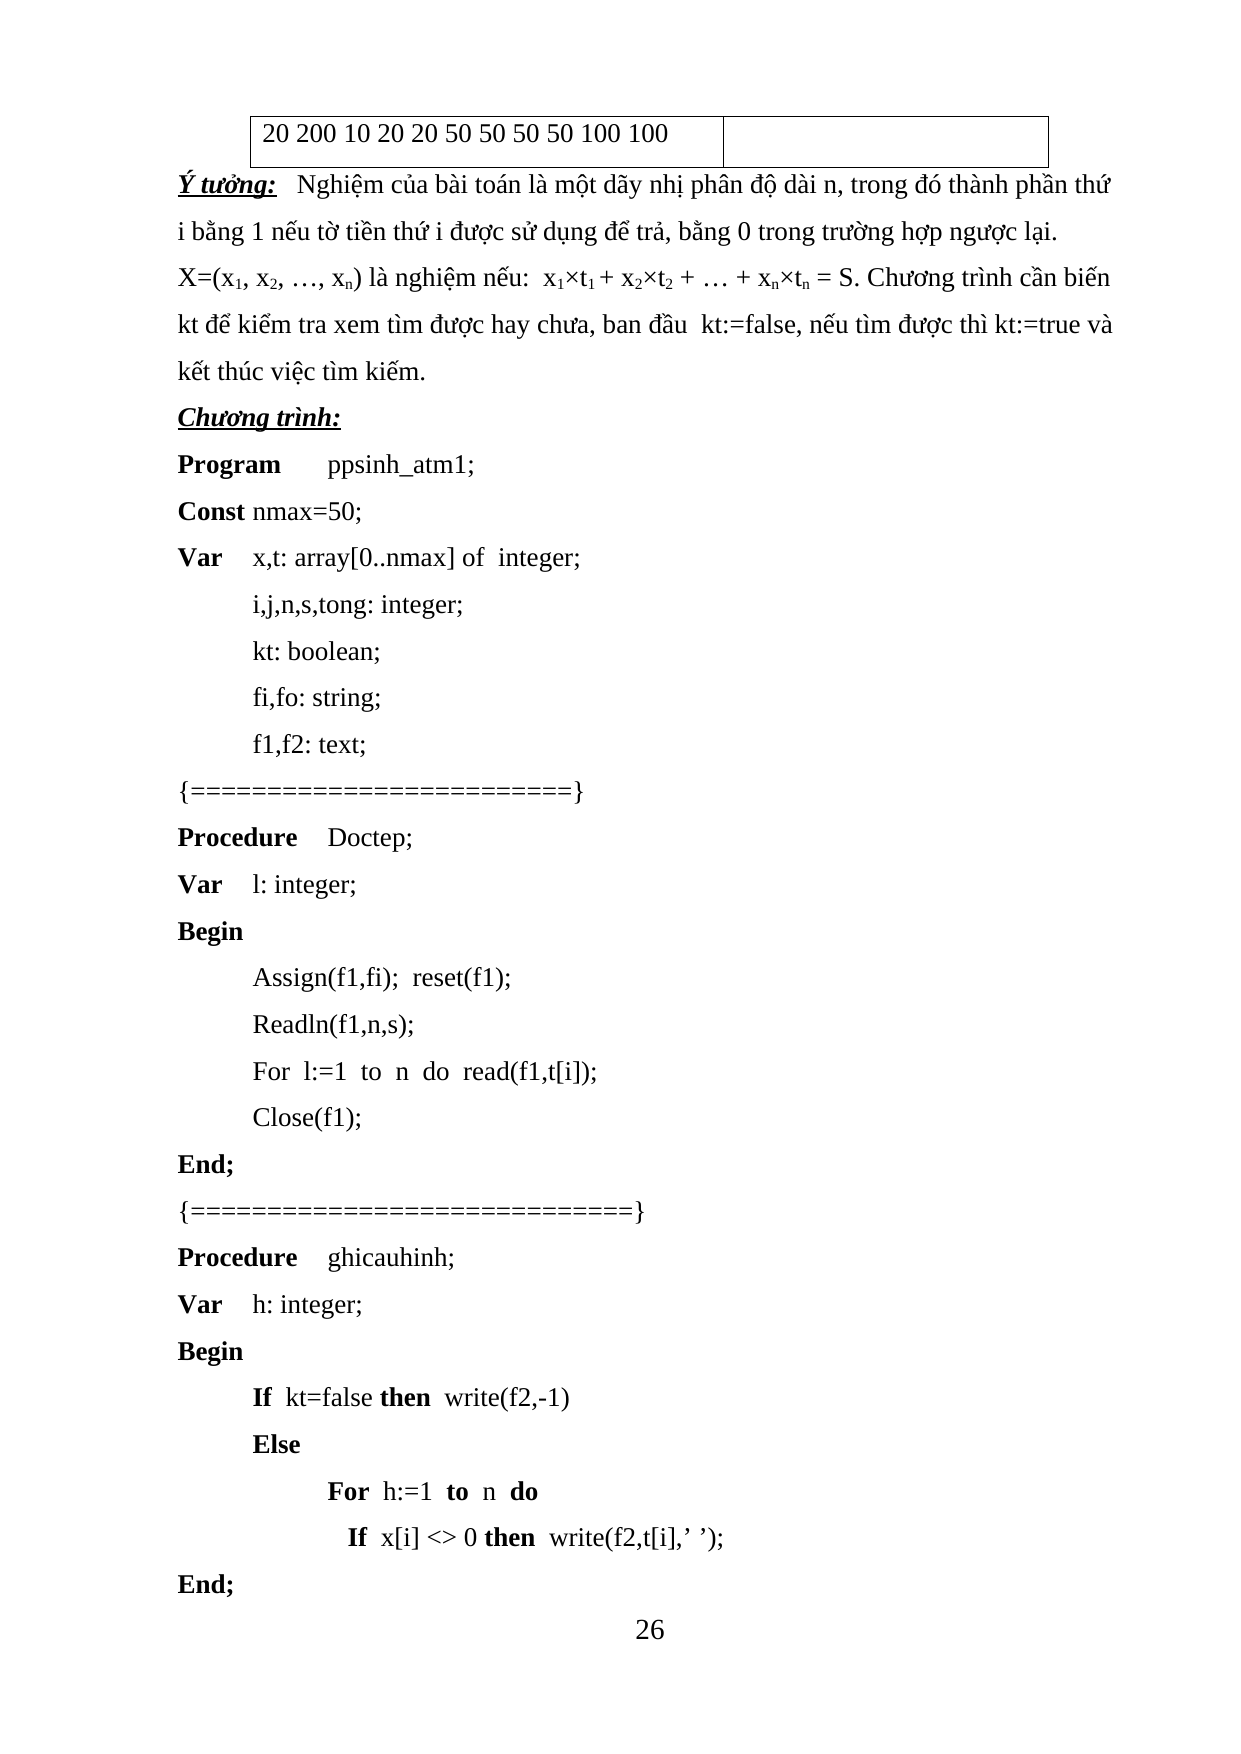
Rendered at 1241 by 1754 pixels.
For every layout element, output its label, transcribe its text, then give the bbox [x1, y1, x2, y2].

text kt: boolean; [177, 635, 1122, 666]
text Var h: integer; [177, 1288, 1122, 1319]
text {=========================} [177, 775, 1122, 806]
text Var l: integer; [177, 868, 1122, 899]
text {=============================} [177, 1195, 1122, 1226]
text Ý tưởng: Nghiệm của bài toán là một dãy nhị phân độ dài n, trong đó thành phần thứ i bằng 1 nếu tờ tiền thứ i được sử dụng để trả, bằng 0 trong trường hợp ngược lại. [177, 168, 1122, 246]
text If x[i] <> 0 then write(f2,t[i],’ ’); [177, 1521, 1122, 1552]
text Const nmax=50; [177, 495, 1122, 526]
text Var x,t: array[0..nmax] of integer; [177, 541, 1122, 572]
text Procedure Doctep; [177, 821, 1122, 852]
text Chương trình: [177, 401, 1122, 432]
text Program ppsinh_atm1; [177, 448, 1122, 479]
text fi,fo: string; [177, 681, 1122, 712]
text Begin [177, 1335, 1122, 1366]
text i,j,n,s,tong: integer; [177, 588, 1122, 619]
text If kt=false then write(f2,-1) [177, 1381, 1122, 1412]
text End; [177, 1568, 1122, 1599]
text End; [177, 1148, 1122, 1179]
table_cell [251, 117, 723, 167]
text Begin [177, 915, 1122, 946]
text For h:=1 to n do [177, 1475, 1122, 1506]
text Assign(f1,fi); reset(f1); [177, 961, 1122, 992]
text For l:=1 to n do read(f1,t[i]); [177, 1055, 1122, 1086]
text f1,f2: text; [177, 728, 1122, 759]
text Else [177, 1428, 1122, 1459]
text Close(f1); [177, 1101, 1122, 1132]
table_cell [724, 117, 1048, 167]
text Procedure ghicauhinh; [177, 1241, 1122, 1272]
text X=(x1, x2, …, xn) là nghiệm nếu: x1×t1 + x2×t2 + … + xn×tn = S. Chương trình cần biến kt để kiểm tra xem tìm được hay chưa, ban đầu kt:=false, nếu tìm được thì kt:=true và kết thúc việc tìm kiếm. [177, 261, 1122, 386]
text Readln(f1,n,s); [177, 1008, 1122, 1039]
